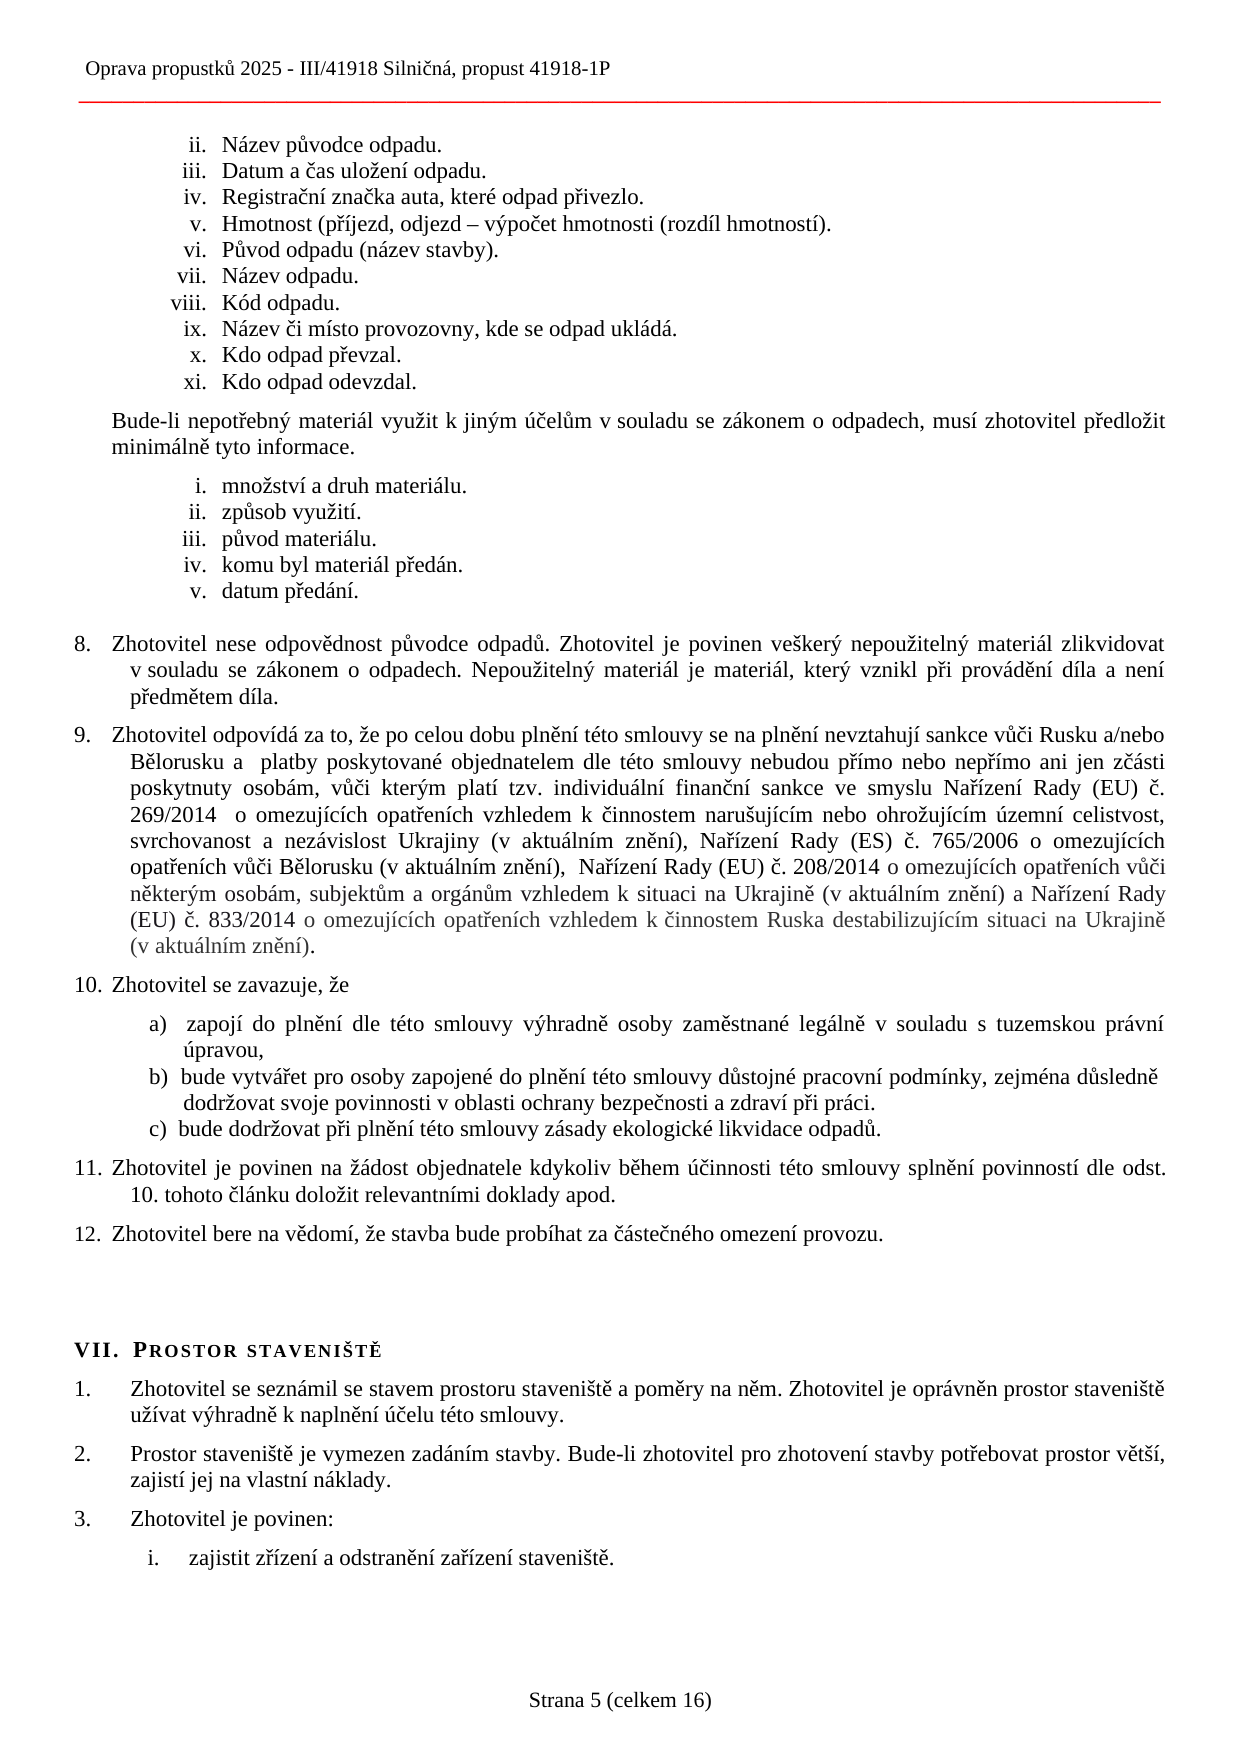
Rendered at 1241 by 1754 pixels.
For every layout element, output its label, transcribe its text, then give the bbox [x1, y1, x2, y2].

list Zhotovitel nese odpovědnost původce odpadů. Zhotovitel je povinen veškerý nepoužitelný materiál zlikvidovat v souladu se zákonem o odpadech. Nepoužitelný materiál je materiál, který vznikl při provádění díla a není předmětem díla. [74, 630, 1166, 709]
list Zhotovitel je povinen na žádost objednatele kdykoliv během účinnosti této smlouvy splnění povinností dle odst. 10. tohoto článku doložit relevantními doklady apod. [74, 1154, 1166, 1207]
list Název původce odpadu. [207, 131, 1166, 157]
list Název odpadu. [207, 262, 1166, 289]
list datum předání. [207, 577, 1166, 604]
list Prostor staveniště je vymezen zadáním stavby. Bude-li zhotovitel pro zhotovení stavby potřebovat prostor větší, zajistí jej na vlastní náklady. [74, 1440, 1166, 1493]
list Prostor staveniště [74, 1336, 1166, 1362]
list Zhotovitel bere na vědomí, že stavba bude probíhat za částečného omezení provozu. [74, 1219, 1166, 1246]
list Zhotovitel se zavazuje, že [74, 971, 1166, 998]
list Původ odpadu (název stavby). [207, 236, 1166, 262]
list b) bude vytvářet pro osoby zapojené do plnění této smlouvy důstojné pracovní podmínky, zejména důsledně dodržovat svoje povinnosti v oblasti ochrany bezpečnosti a zdraví při práci. [149, 1063, 1166, 1116]
list a) zapojí do plnění dle této smlouvy výhradně osoby zaměstnané legálně v souladu s tuzemskou právní úpravou, [149, 1010, 1166, 1063]
list Hmotnost (příjezd, odjezd – výpočet hmotnosti (rozdíl hmotností). [207, 210, 1166, 236]
list c) bude dodržovat při plnění této smlouvy zásady ekologické likvidace odpadů. [149, 1116, 1166, 1142]
list zajistit zřízení a odstranění zařízení staveniště. [149, 1544, 1166, 1571]
list Kdo odpad převzal. [207, 341, 1166, 368]
list způsob využití. [207, 498, 1166, 524]
list Kód odpadu. [207, 289, 1166, 315]
list Kdo odpad odevzdal. [207, 368, 1166, 394]
list Zhotovitel je povinen: [74, 1505, 1166, 1532]
list Datum a čas uložení odpadu. [207, 157, 1166, 183]
list komu byl materiál předán. [207, 551, 1166, 577]
list Registrační značka auta, které odpad přivezlo. [207, 183, 1166, 210]
list Název či místo provozovny, kde se odpad ukládá. [207, 315, 1166, 341]
list množství a druh materiálu. [207, 472, 1166, 498]
list původ materiálu. [207, 524, 1166, 551]
text Bude-li nepotřebný materiál využit k jiným účelům v souladu se zákonem o odpadech, musí zhotovitel předložit minimálně tyto informace. [111, 407, 1166, 459]
list Zhotovitel odpovídá za to, že po celou dobu plnění této smlouvy se na plnění nevztahují sankce vůči Rusku a/nebo Bělorusku a platby poskytované objednatelem dle této smlouvy nebudou přímo nebo nepřímo ani jen zčásti poskytnuty osobám, vůči kterým platí tzv. individuální finanční sankce ve smyslu Nařízení Rady (EU) č. 269/2014 o omezujících opatřeních vzhledem k činnostem narušujícím nebo ohrožujícím územní celistvost, svrchovanost a nezávislost Ukrajiny (v aktuálním znění), Nařízení Rady (ES) č. 765/2006 o omezujících opatřeních vůči Bělorusku (v aktuálním znění), Nařízení Rady (EU) č. 208/2014 o omezujících opatřeních vůči některým osobám, subjektům a orgánům vzhledem k situaci na Ukrajině (v aktuálním znění) a Nařízení Rady (EU) č. 833/2014 o omezujících opatřeních vzhledem k činnostem Ruska destabilizujícím situaci na Ukrajině (v aktuálním znění). [74, 722, 1166, 959]
list Zhotovitel se seznámil se stavem prostoru staveniště a poměry na něm. Zhotovitel je oprávněn prostor staveniště užívat výhradně k naplnění účelu této smlouvy. [74, 1375, 1166, 1428]
